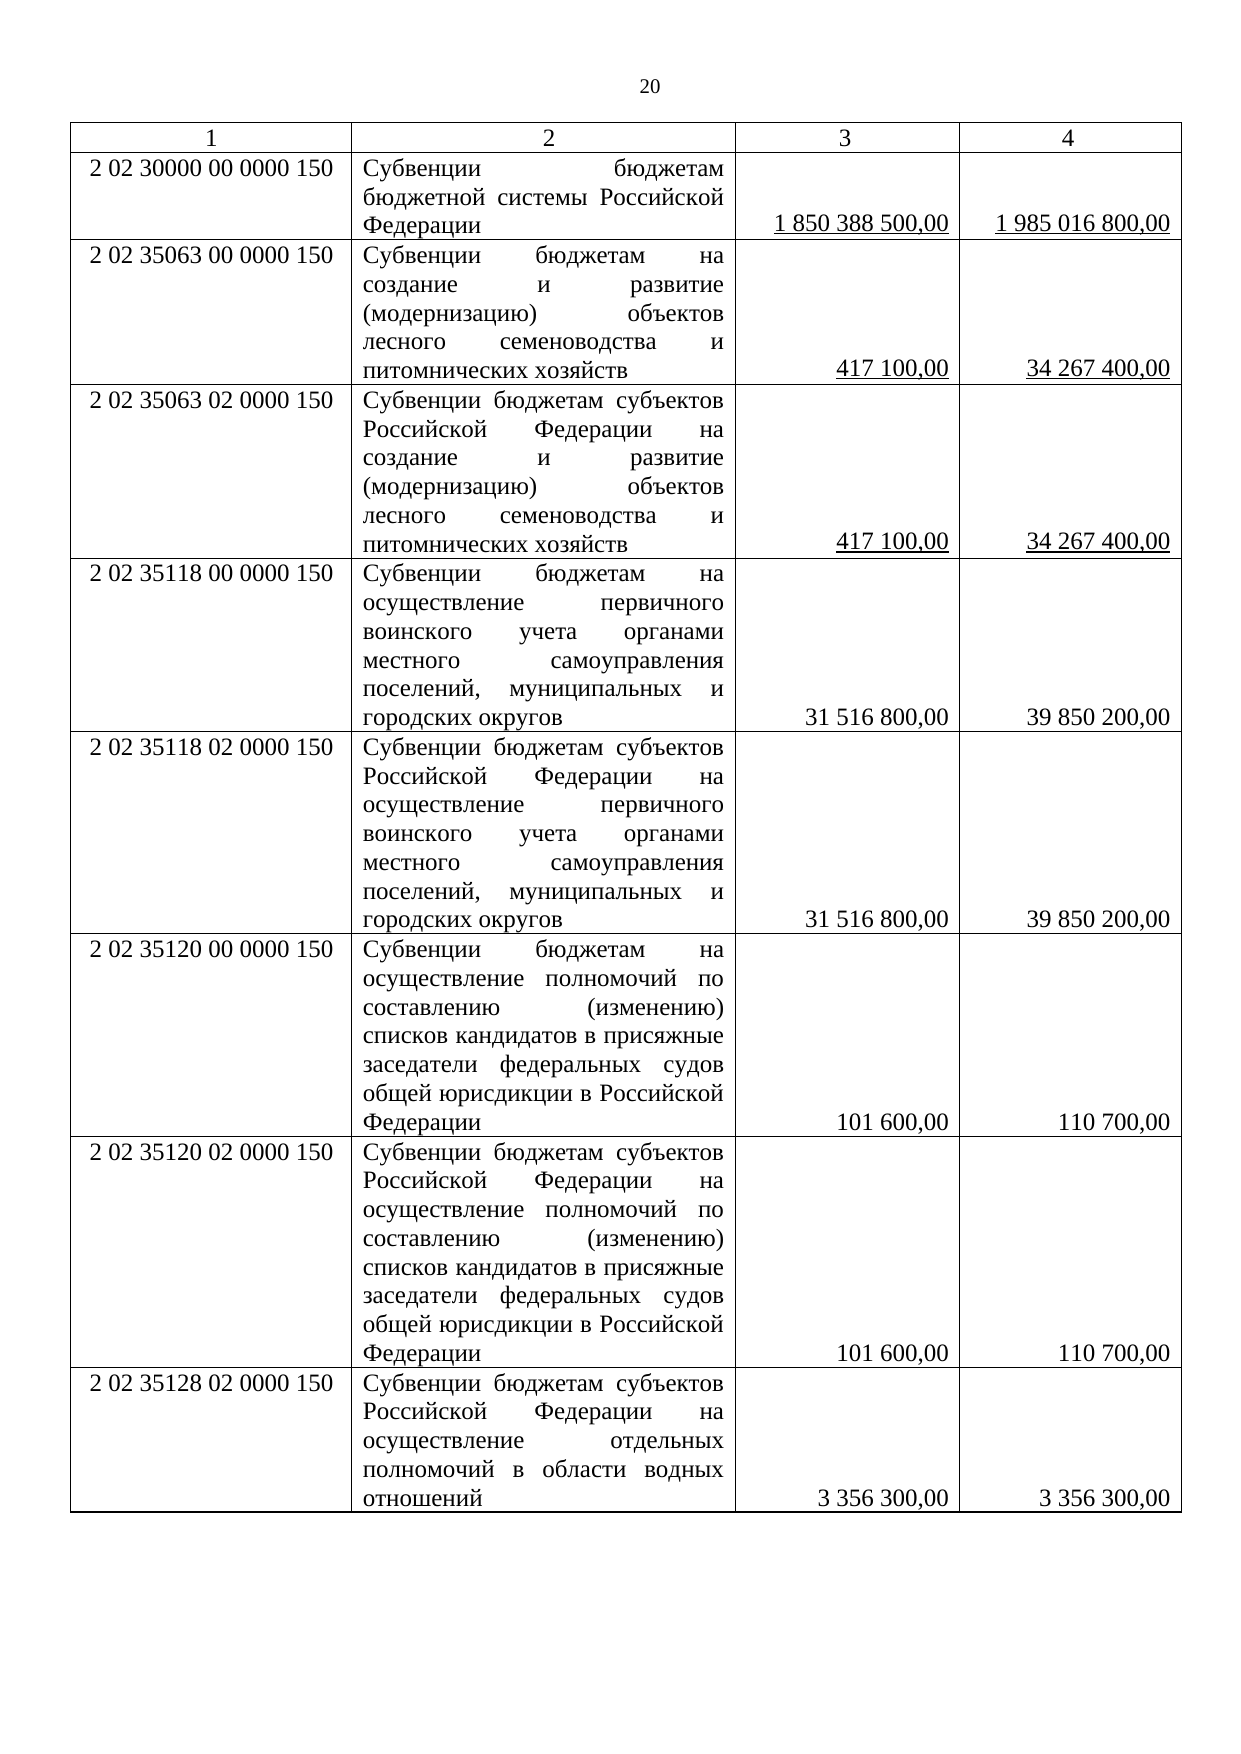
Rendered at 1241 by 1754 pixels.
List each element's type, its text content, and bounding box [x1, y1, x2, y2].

table_cell 2 02 35063 02 0000 150 [71, 385, 351, 557]
table_header 2 [352, 123, 735, 152]
table_cell 3 356 300,00 [960, 1368, 1181, 1511]
table_cell 31 516 800,00 [736, 559, 959, 731]
table_cell 2 02 35128 02 0000 150 [71, 1368, 351, 1511]
table_cell 110 700,00 [960, 1137, 1181, 1367]
table_cell 39 850 200,00 [960, 732, 1181, 933]
table_header 4 [960, 123, 1181, 152]
table_cell 417 100,00 [736, 385, 959, 557]
table_cell 1 985 016 800,00 [960, 153, 1181, 239]
table_header 1 [71, 123, 351, 152]
table_cell 2 02 35118 02 0000 150 [71, 732, 351, 933]
table_cell Субвенции бюджетам субъектов Российской Федерации на осуществление полномочий по составлению (изменению) списков кандидатов в присяжные заседатели федеральных судов общей юрисдикции в Российской Федерации [352, 1137, 735, 1367]
table_header 3 [736, 123, 959, 152]
table_cell 2 02 30000 00 0000 150 [71, 153, 351, 239]
table_cell Субвенции бюджетам бюджетной системы Российской Федерации [352, 153, 735, 239]
table_cell Субвенции бюджетам на создание и развитие (модернизацию) объектов лесного семеноводства и питомнических хозяйств [352, 240, 735, 384]
table_cell 3 356 300,00 [736, 1368, 959, 1511]
table_cell 1 850 388 500,00 [736, 153, 959, 239]
table_cell 34 267 400,00 [960, 240, 1181, 384]
table_cell 2 02 35063 00 0000 150 [71, 240, 351, 384]
table_cell 101 600,00 [736, 934, 959, 1136]
table_cell 31 516 800,00 [736, 732, 959, 933]
table_cell 110 700,00 [960, 934, 1181, 1136]
table_cell 34 267 400,00 [960, 385, 1181, 557]
table_cell Субвенции бюджетам субъектов Российской Федерации на осуществление отдельных полномочий в области водных отношений [352, 1368, 735, 1511]
table_cell 2 02 35118 00 0000 150 [71, 559, 351, 731]
table_cell 39 850 200,00 [960, 559, 1181, 731]
table_cell Субвенции бюджетам субъектов Российской Федерации на осуществление первичного воинского учета органами местного самоуправления поселений, муниципальных и городских округов [352, 732, 735, 933]
table_cell Субвенции бюджетам субъектов Российской Федерации на создание и развитие (модернизацию) объектов лесного семеноводства и питомнических хозяйств [352, 385, 735, 557]
table_cell Субвенции бюджетам на осуществление первичного воинского учета органами местного самоуправления поселений, муниципальных и городских округов [352, 559, 735, 731]
table_cell 2 02 35120 00 0000 150 [71, 934, 351, 1136]
table_cell 101 600,00 [736, 1137, 959, 1367]
table_cell Субвенции бюджетам на осуществление полномочий по составлению (изменению) списков кандидатов в присяжные заседатели федеральных судов общей юрисдикции в Российской Федерации [352, 934, 735, 1136]
table_cell 417 100,00 [736, 240, 959, 384]
table_cell 2 02 35120 02 0000 150 [71, 1137, 351, 1367]
